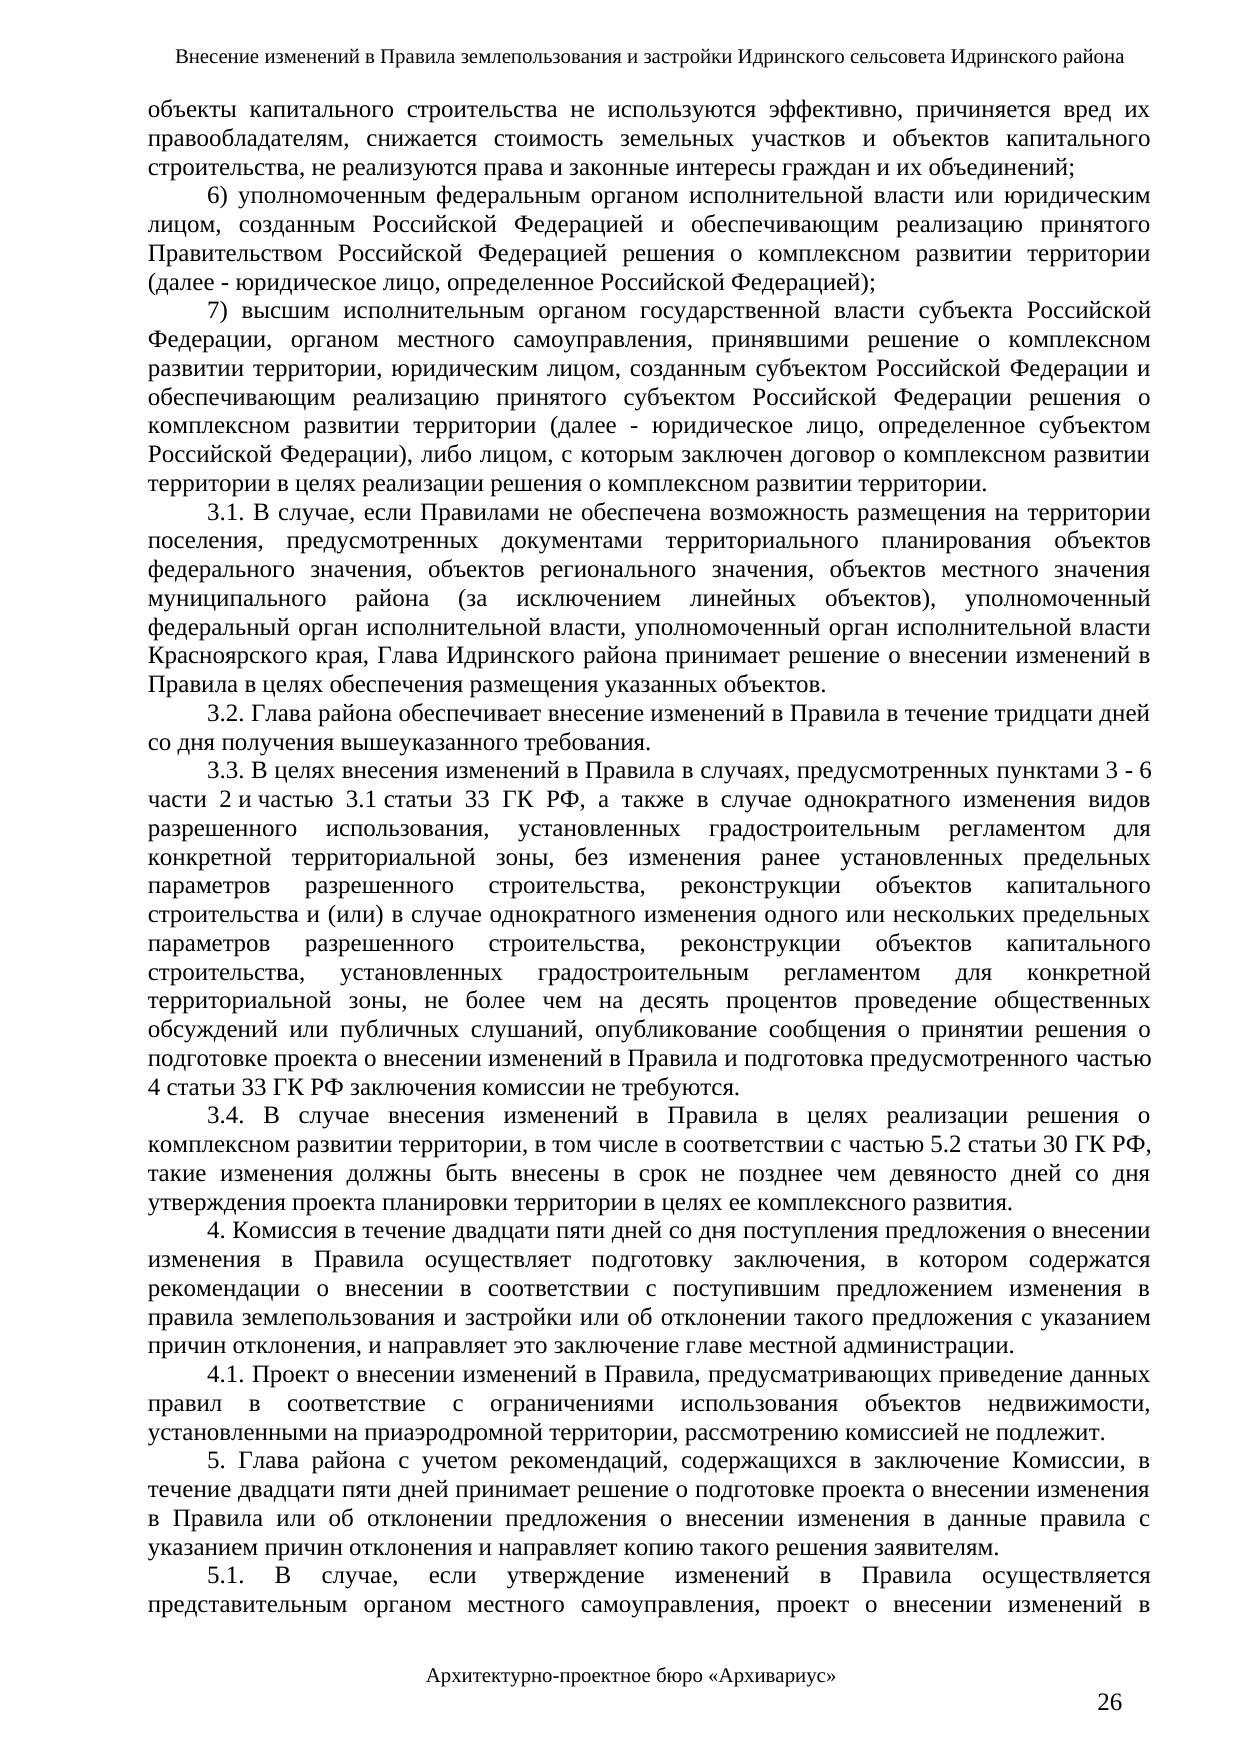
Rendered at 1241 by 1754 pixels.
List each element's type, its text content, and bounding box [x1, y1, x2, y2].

text 3.1. В случае, если Правилами не обеспечена возможность размещения на территории поселения, предусмотренных документами территориального планирования объектов федерального значения, объектов регионального значения, объектов местного значения муниципального района (за исключением линейных объектов), уполномоченный федеральный орган исполнительной власти, уполномоченный орган исполнительной власти Красноярского края, Глава Идринского района принимает решение о внесении изменений в Правила в целях обеспечения размещения указанных объектов. [148, 497, 1152, 698]
text 3.2. Глава района обеспечивает внесение изменений в Правила в течение тридцати дней со дня получения вышеуказанного требования. [148, 698, 1152, 755]
text 3.3. В целях внесения изменений в Правила в случаях, предусмотренных пунктами 3 - 6 части 2 и частью 3.1 статьи 33 ГК РФ, а также в случае однократного изменения видов разрешенного использования, установленных градостроительным регламентом для конкретной территориальной зоны, без изменения ранее установленных предельных параметров разрешенного строительства, реконструкции объектов капитального строительства и (или) в случае однократного изменения одного или нескольких предельных параметров разрешенного строительства, реконструкции объектов капитального строительства, установленных градостроительным регламентом для конкретной территориальной зоны, не более чем на десять процентов проведение общественных обсуждений или публичных слушаний, опубликование сообщения о принятии решения о подготовке проекта о внесении изменений в Правила и подготовка предусмотренного частью 4 статьи 33 ГК РФ заключения комиссии не требуются. [148, 755, 1152, 1100]
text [148, 1560, 1152, 1618]
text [148, 94, 1152, 180]
text 4. Комиссия в течение двадцати пяти дней со дня поступления предложения о внесении изменения в Правила осуществляет подготовку заключения, в котором содержатся рекомендации о внесении в соответствии с поступившим предложением изменения в правила землепользования и застройки или об отклонении такого предложения с указанием причин отклонения, и направляет это заключение главе местной администрации. [148, 1215, 1152, 1359]
text 3.4. В случае внесения изменений в Правила в целях реализации решения о комплексном развитии территории, в том числе в соответствии с частью 5.2 статьи 30 ГК РФ, такие изменения должны быть внесены в срок не позднее чем девяносто дней со дня утверждения проекта планировки территории в целях ее комплексного развития. [148, 1100, 1152, 1215]
text 7) высшим исполнительным органом государственной власти субъекта Российской Федерации, органом местного самоуправления, принявшими решение о комплексном развитии территории, юридическим лицом, созданным субъектом Российской Федерации и обеспечивающим реализацию принятого субъектом Российской Федерации решения о комплексном развитии территории (далее - юридическое лицо, определенное субъектом Российской Федерации), либо лицом, с которым заключен договор о комплексном развитии территории в целях реализации решения о комплексном развитии территории. [148, 295, 1152, 497]
text 5. Глава района с учетом рекомендаций, содержащихся в заключение Комиссии, в течение двадцати пяти дней принимает решение о подготовке проекта о внесении изменения в Правила или об отклонении предложения о внесении изменения в данные правила с указанием причин отклонения и направляет копию такого решения заявителям. [148, 1445, 1152, 1560]
text 4.1. Проект о внесении изменений в Правила, предусматривающих приведение данных правил в соответствие с ограничениями использования объектов недвижимости, установленными на приаэродромной территории, рассмотрению комиссией не подлежит. [148, 1359, 1152, 1445]
text 6) уполномоченным федеральным органом исполнительной власти или юридическим лицом, созданным Российской Федерацией и обеспечивающим реализацию принятого Правительством Российской Федерацией решения о комплексном развитии территории (далее - юридическое лицо, определенное Российской Федерацией); [148, 180, 1152, 295]
